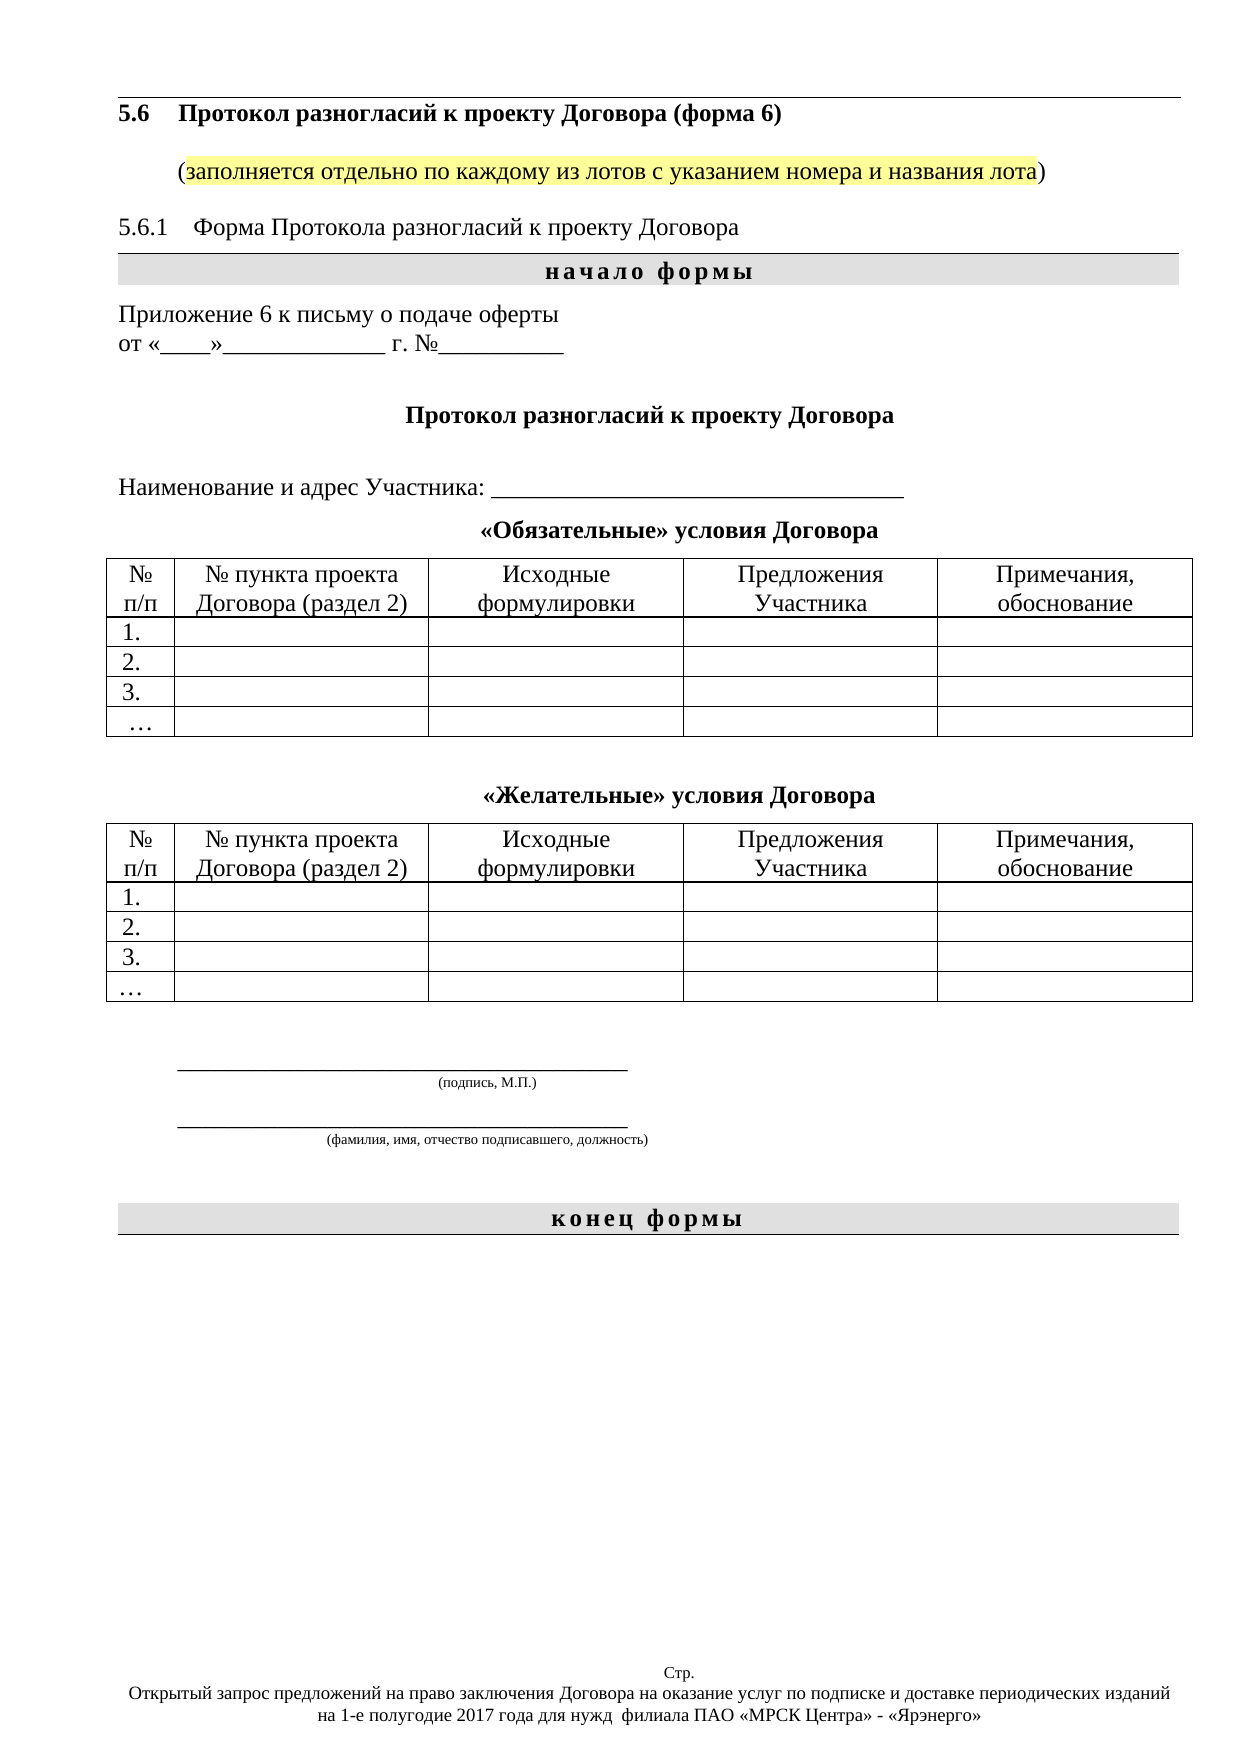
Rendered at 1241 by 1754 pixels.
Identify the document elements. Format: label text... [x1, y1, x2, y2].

text (подпись, М.П.) [118, 1073, 797, 1102]
text Приложение 6 к письму о подаче оферты от «____»_____________ г. №__________ [118, 299, 1181, 357]
table_cell [175, 707, 428, 736]
table_cell [107, 912, 174, 941]
table_cell [684, 647, 937, 676]
text Протокол разногласий к проекту Договора [118, 400, 1181, 428]
text (фамилия, имя, отчество подписавшего, должность) [118, 1131, 797, 1160]
table_cell [684, 912, 937, 941]
table_cell [429, 647, 683, 676]
table_cell [684, 883, 937, 911]
table_cell [107, 677, 174, 706]
table_cell [175, 972, 428, 1001]
table_header Предложения Участника [684, 824, 937, 881]
table_cell [107, 883, 174, 911]
table_cell [429, 883, 683, 911]
table_cell [938, 677, 1192, 706]
table_cell … [107, 707, 174, 736]
table_cell [938, 942, 1192, 971]
table_cell [107, 942, 174, 971]
table_header № пункта проекта Договора (раздел 2) [175, 559, 428, 616]
table_cell [938, 912, 1192, 941]
text конец формы [118, 1203, 1179, 1234]
table_cell [175, 912, 428, 941]
text начало формы [118, 254, 1179, 285]
table_cell [175, 618, 428, 646]
text Наименование и адрес Участника: _________________________________ [118, 472, 1181, 500]
table_header Исходные формулировки [429, 559, 683, 616]
table_cell [175, 647, 428, 676]
table_cell [938, 618, 1192, 646]
table_cell [684, 942, 937, 971]
table_header № п/п [107, 824, 174, 881]
text «Желательные» условия Договора [118, 780, 1181, 808]
table_cell [175, 942, 428, 971]
table_cell … [107, 972, 174, 1001]
text «Обязательные» условия Договора [118, 515, 1181, 543]
text ____________________________________ [118, 1102, 1181, 1131]
table_header № пункта проекта Договора (раздел 2) [175, 824, 428, 881]
text ____________________________________ [118, 1045, 1181, 1073]
table_cell [107, 647, 174, 676]
table_cell [684, 618, 937, 646]
table_header № п/п [107, 559, 174, 616]
table_cell [938, 707, 1192, 736]
table_cell [684, 677, 937, 706]
table_header Исходные формулировки [429, 824, 683, 881]
subtitle Форма Протокола разногласий к проекту Договора [118, 212, 1181, 240]
table_cell [684, 972, 937, 1001]
table_cell [107, 618, 174, 646]
subtitle Протокол разногласий к проекту Договора (форма 6) [118, 98, 1181, 127]
table_cell [429, 972, 683, 1001]
table_cell [938, 883, 1192, 911]
table_header Примечания, обоснование [938, 559, 1192, 616]
table_cell [429, 677, 683, 706]
table_header Предложения Участника [684, 559, 937, 616]
table_cell [938, 647, 1192, 676]
table_cell [429, 912, 683, 941]
table_cell [429, 707, 683, 736]
table_cell [684, 707, 937, 736]
table_cell [175, 883, 428, 911]
table_cell [938, 972, 1192, 1001]
table_cell [429, 942, 683, 971]
table_cell [175, 677, 428, 706]
table_cell [429, 618, 683, 646]
table_header Примечания, обоснование [938, 824, 1192, 881]
